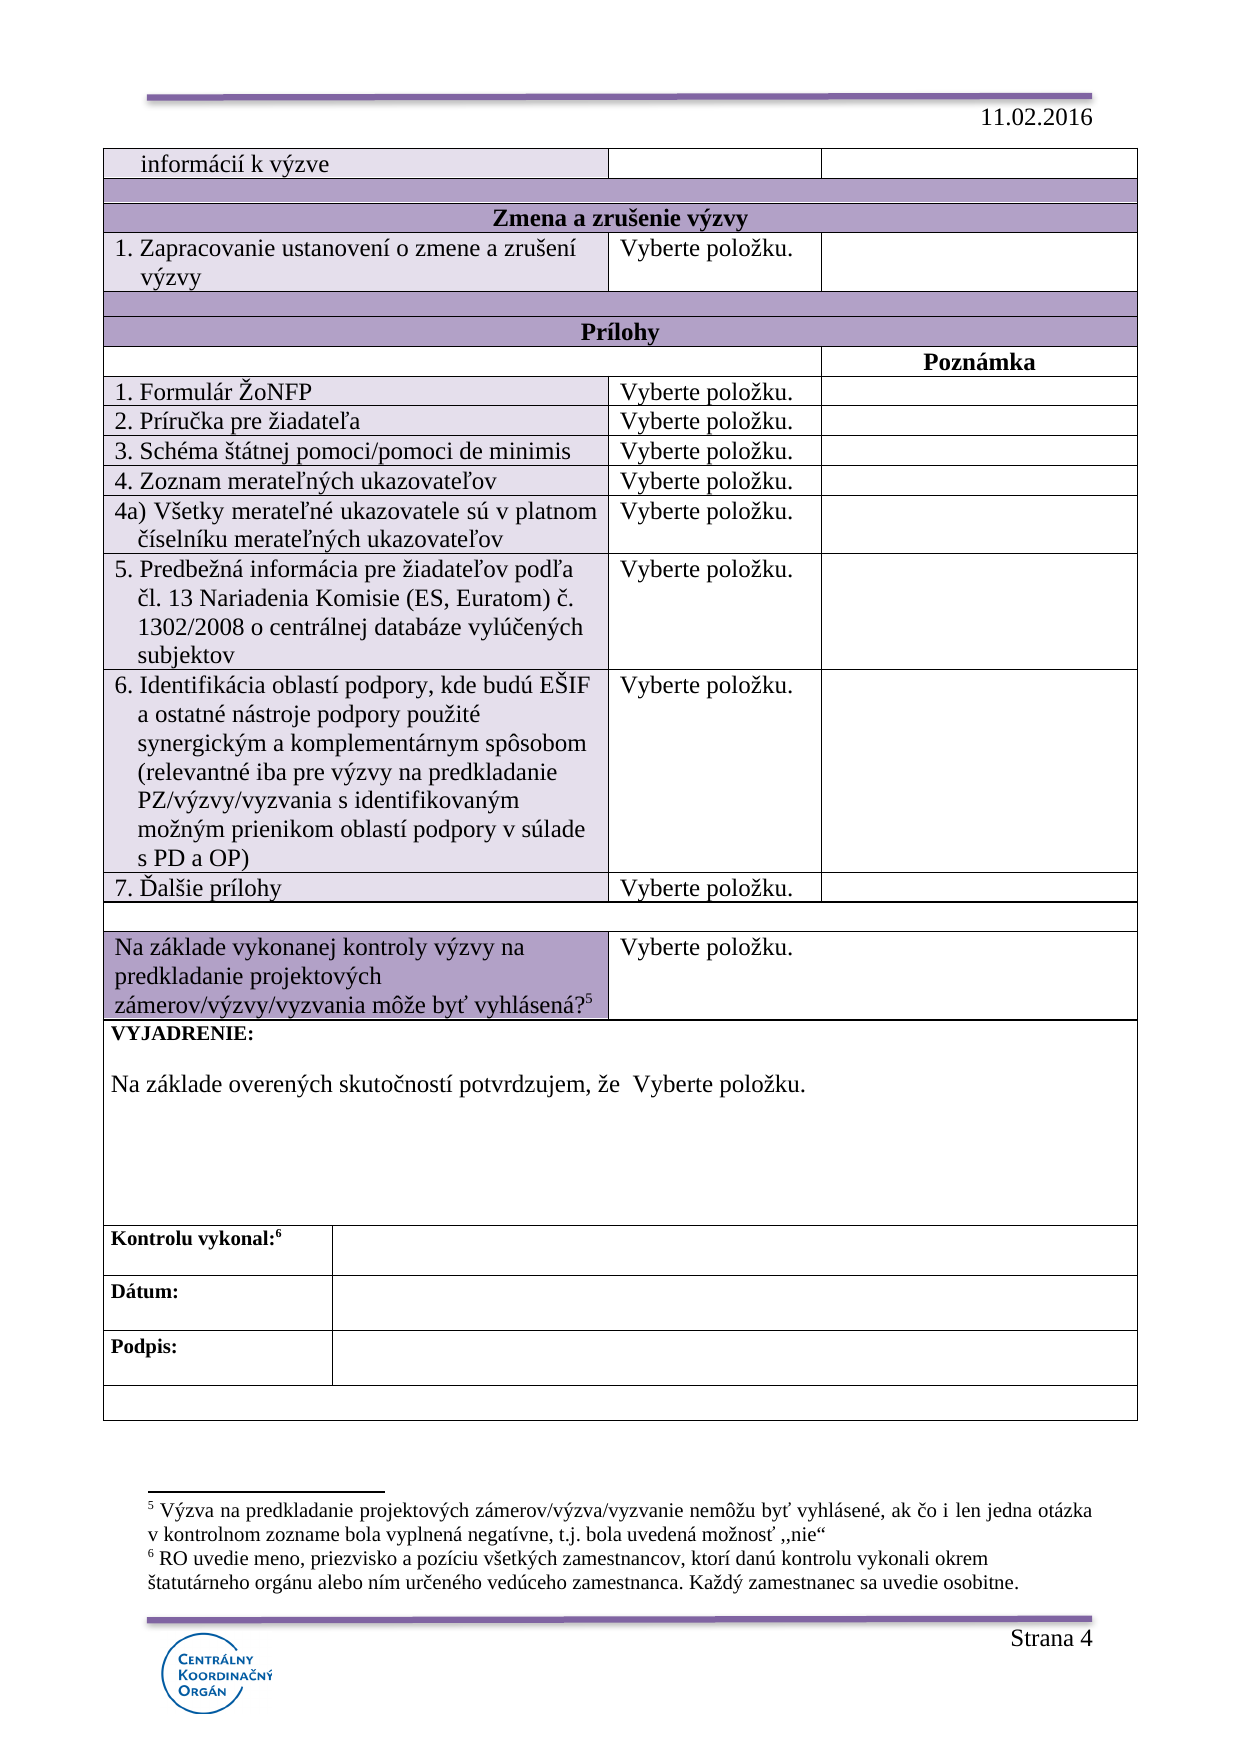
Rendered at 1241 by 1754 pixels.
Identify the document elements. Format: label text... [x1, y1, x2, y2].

table_header VYJADRENIE: Na základe overených skutočností potvrdzujem, že [104, 1021, 1137, 1225]
table_cell [104, 903, 1137, 931]
table_cell 4. Zoznam merateľných ukazovateľov [104, 466, 608, 495]
table_cell Prílohy [104, 317, 1137, 346]
table_cell [104, 179, 1137, 202]
table_cell 2. Príručka pre žiadateľa [104, 406, 608, 435]
table_cell [333, 1331, 1137, 1385]
table_cell [822, 149, 1137, 177]
table_cell 5. Predbežná informácia pre žiadateľov podľa čl. 13 Nariadenia Komisie (ES, Euratom) č. 1302/2008 o centrálnej databáze vylúčených subjektov [104, 554, 608, 669]
table_cell [333, 1276, 1137, 1330]
table_cell Na základe vykonanej kontroly výzvy na predkladanie projektových zámerov/výzvy/vyzvania môže byť vyhlásená? [104, 932, 608, 1018]
picture [159, 1631, 272, 1713]
table_cell [822, 377, 1137, 405]
table_cell [333, 1226, 1137, 1275]
table_cell [822, 554, 1137, 669]
table_cell [822, 873, 1137, 901]
table_cell [822, 670, 1137, 872]
table_cell 4a) Všetky merateľné ukazovatele sú v platnom číselníku merateľných ukazovateľov [104, 496, 608, 553]
table_cell [822, 496, 1137, 553]
table_cell [822, 466, 1137, 495]
table_cell 3. Schéma štátnej pomoci/pomoci de minimis [104, 436, 608, 465]
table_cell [104, 149, 608, 177]
table_cell Zmena a zrušenie výzvy [104, 204, 1137, 232]
table_cell [104, 347, 821, 376]
table_cell [822, 436, 1137, 465]
table_cell Podpis: [104, 1331, 332, 1385]
table_cell 6. Identifikácia oblastí podpory, kde budú EŠIF a ostatné nástroje podpory použité synergickým a komplementárnym spôsobom (relevantné iba pre výzvy na predkladanie PZ/výzvy/vyzvania s identifikovaným možným prienikom oblastí podpory v súlade s PD a OP) [104, 670, 608, 872]
table_cell Kontrolu vykonal: [104, 1226, 332, 1275]
table_cell [104, 1386, 1137, 1419]
table_cell Poznámka [822, 347, 1137, 376]
table_cell Dátum: [104, 1276, 332, 1330]
table_cell 7. Ďalšie prílohy [104, 873, 608, 901]
table_cell [104, 292, 1137, 316]
table_cell [822, 406, 1137, 435]
table_cell 1. Formulár ŽoNFP [104, 377, 608, 405]
table_cell [822, 233, 1137, 291]
table_cell 1. Zapracovanie ustanovení o zmene a zrušení výzvy [104, 233, 608, 291]
